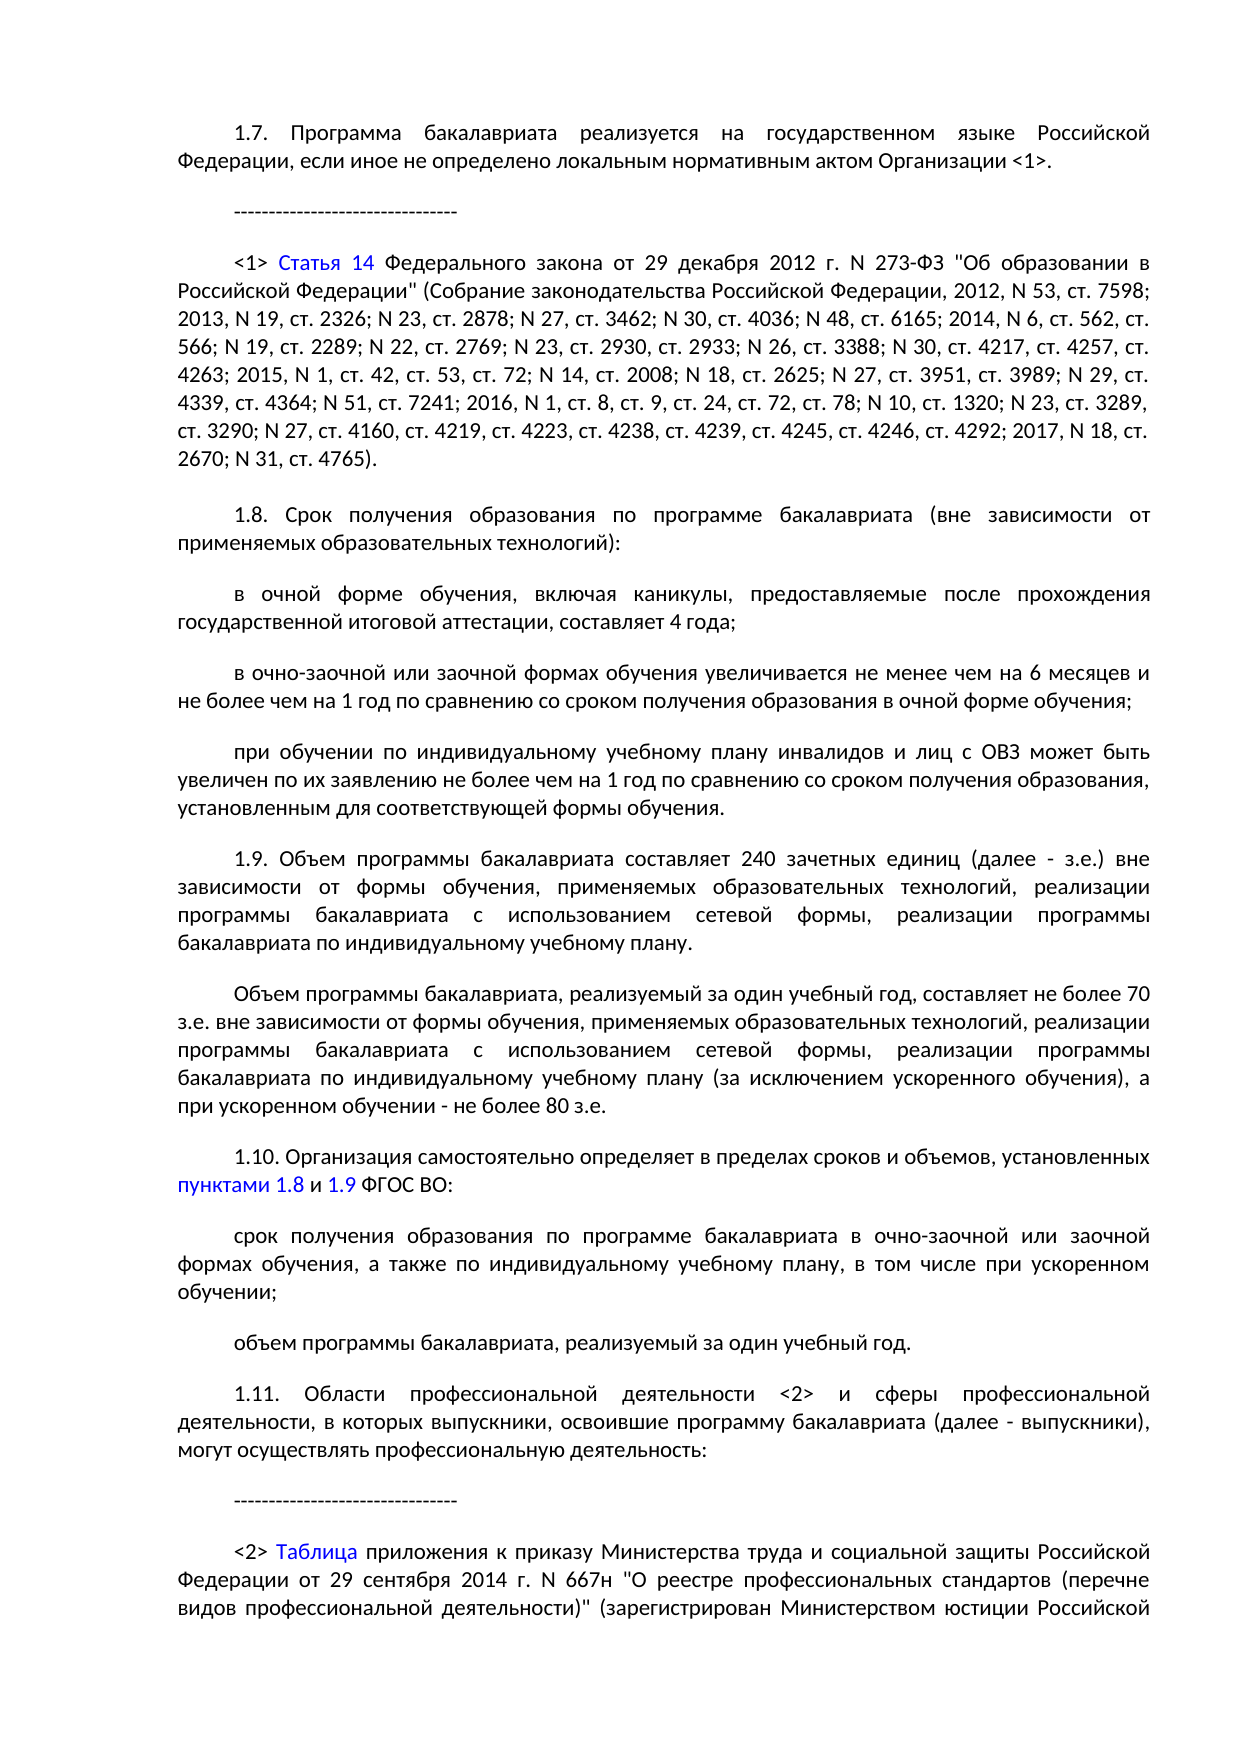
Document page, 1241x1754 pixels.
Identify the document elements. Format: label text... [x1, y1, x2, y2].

text 1.9. Объем программы бакалавриата составляет 240 зачетных единиц (далее - з.е.) вне зависимости от формы обучения, применяемых образовательных технологий, реализации программы бакалавриата с использованием сетевой формы, реализации программы бакалавриата по индивидуальному учебному плану. [177, 844, 1152, 956]
text Объем программы бакалавриата, реализуемый за один учебный год, составляет не более 70 з.е. вне зависимости от формы обучения, применяемых образовательных технологий, реализации программы бакалавриата с использованием сетевой формы, реализации программы бакалавриата по индивидуальному учебному плану (за исключением ускоренного обучения), а при ускоренном обучении - не более 80 з.е. [177, 979, 1152, 1119]
text объем программы бакалавриата, реализуемый за один учебный год. [177, 1328, 1152, 1356]
text в очно-заочной или заочной формах обучения увеличивается не менее чем на 6 месяцев и не более чем на 1 год по сравнению со сроком получения образования в очной форме обучения; [177, 658, 1152, 714]
text срок получения образования по программе бакалавриата в очно-заочной или заочной формах обучения, а также по индивидуальному учебному плану, в том числе при ускоренном обучении; [177, 1221, 1152, 1305]
text при обучении по индивидуальному учебному плану инвалидов и лиц с ОВЗ может быть увеличен по их заявлению не более чем на 1 год по сравнению со сроком получения образования, установленным для соответствующей формы обучения. [177, 737, 1152, 821]
text <1> Статья 14 Федерального закона от 29 декабря 2012 г. N 273-ФЗ "Об образовании в Российской Федерации" (Собрание законодательства Российской Федерации, 2012, N 53, ст. 7598; 2013, N 19, ст. 2326; N 23, ст. 2878; N 27, ст. 3462; N 30, ст. 4036; N 48, ст. 6165; 2014, N 6, ст. 562, ст. 566; N 19, ст. 2289; N 22, ст. 2769; N 23, ст. 2930, ст. 2933; N 26, ст. 3388; N 30, ст. 4217, ст. 4257, ст. 4263; 2015, N 1, ст. 42, ст. 53, ст. 72; N 14, ст. 2008; N 18, ст. 2625; N 27, ст. 3951, ст. 3989; N 29, ст. 4339, ст. 4364; N 51, ст. 7241; 2016, N 1, ст. 8, ст. 9, ст. 24, ст. 72, ст. 78; N 10, ст. 1320; N 23, ст. 3289, ст. 3290; N 27, ст. 4160, ст. 4219, ст. 4223, ст. 4238, ст. 4239, ст. 4245, ст. 4246, ст. 4292; 2017, N 18, ст. 2670; N 31, ст. 4765). [177, 248, 1152, 472]
text -------------------------------- [177, 197, 1152, 225]
text -------------------------------- [177, 1486, 1152, 1514]
text 1.7. Программа бакалавриата реализуется на государственном языке Российской Федерации, если иное не определено локальным нормативным актом Организации <1>. [177, 118, 1152, 174]
text 1.11. Области профессиональной деятельности <2> и сферы профессиональной деятельности, в которых выпускники, освоившие программу бакалавриата (далее - выпускники), могут осуществлять профессиональную деятельность: [177, 1379, 1152, 1463]
text 1.8. Срок получения образования по программе бакалавриата (вне зависимости от применяемых образовательных технологий): [177, 500, 1152, 556]
text 1.10. Организация самостоятельно определяет в пределах сроков и объемов, установленных пунктами 1.8 и 1.9 ФГОС ВО: [177, 1142, 1152, 1198]
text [177, 1537, 1152, 1621]
text в очной форме обучения, включая каникулы, предоставляемые после прохождения государственной итоговой аттестации, составляет 4 года; [177, 579, 1152, 635]
